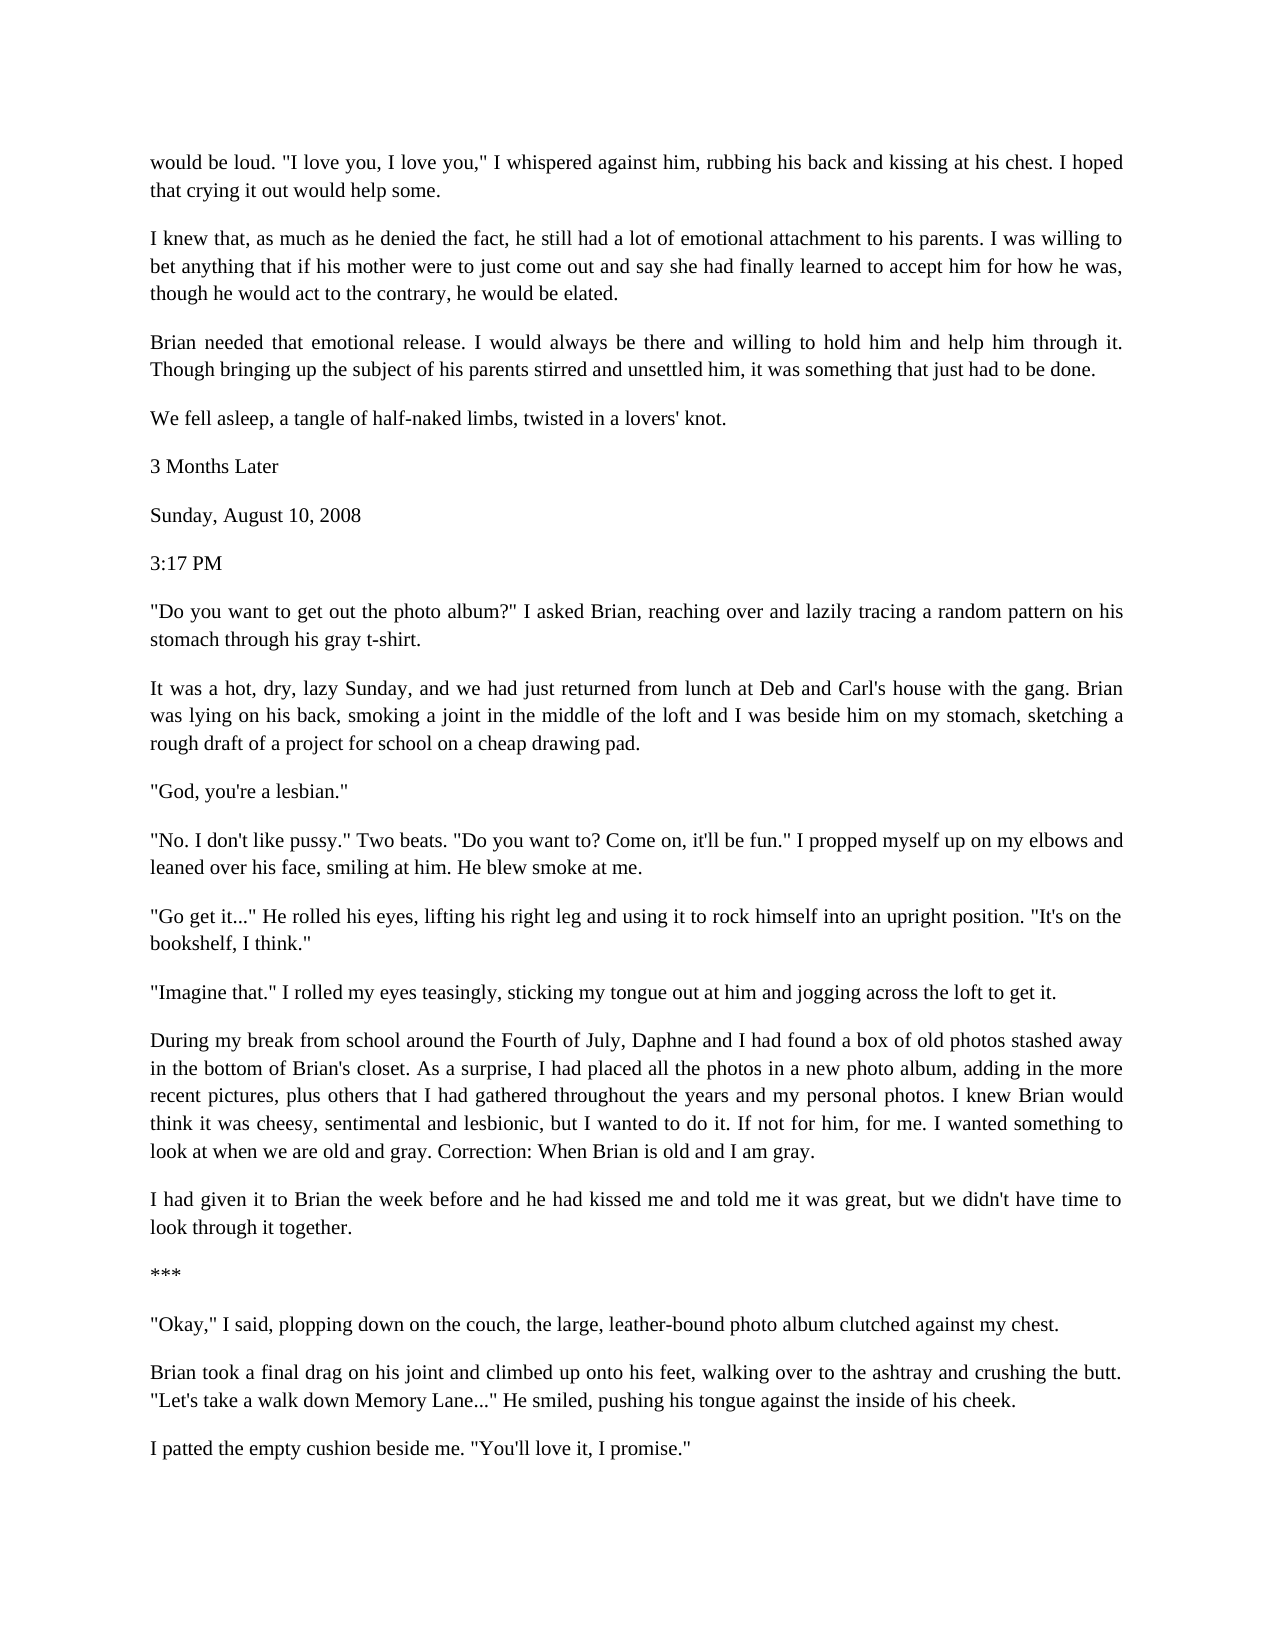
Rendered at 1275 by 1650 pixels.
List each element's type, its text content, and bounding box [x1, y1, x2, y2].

text 3 Months Later [150, 454, 1125, 478]
text "Go get it..." He rolled his eyes, lifting his right leg and using it to rock himself into an upright position. "It's on the bookshelf, I think." [150, 904, 1125, 955]
text "God, you're a lesbian." [150, 779, 1125, 803]
text "No. I don't like pussy." Two beats. "Do you want to? Come on, it'll be fun." I propped myself up on my elbows and leaned over his face, smiling at him. He blew smoke at me. [150, 828, 1125, 879]
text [150, 150, 1125, 202]
text *** [150, 1263, 1125, 1287]
text Sunday, August 10, 2008 [150, 503, 1125, 527]
text Brian took a final drag on his joint and climbed up onto his feet, walking over to the ashtray and crushing the butt. "Let's take a walk down Memory Lane..." He smiled, pushing his tongue against the inside of his cheek. [150, 1360, 1125, 1412]
text Brian needed that emotional release. I would always be there and willing to hold him and help him through it. Though bringing up the subject of his parents stirred and unsettled him, it was something that just had to be done. [150, 330, 1125, 381]
text During my break from school around the Fourth of July, Daphne and I had found a box of old photos stashed away in the bottom of Brian's closet. As a surprise, I had placed all the photos in a new photo album, adding in the more recent pictures, plus others that I had gathered throughout the years and my personal photos. I knew Brian would think it was cheesy, sentimental and lesbionic, but I wanted to do it. If not for him, for me. I wanted something to look at when we are old and gray. Correction: When Brian is old and I am gray. [150, 1028, 1125, 1163]
text "Okay," I said, plopping down on the couch, the large, leather-bound photo album clutched against my chest. [150, 1311, 1125, 1336]
text "Do you want to get out the photo album?" I asked Brian, reaching over and lazily tracing a random pattern on his stomach through his gray t-shirt. [150, 599, 1125, 651]
text I patted the empty cushion beside me. "You'll love it, I promise." [150, 1436, 1125, 1460]
text I had given it to Brian the week before and he had kissed me and told me it was great, but we didn't have time to look through it together. [150, 1187, 1125, 1239]
text I knew that, as much as he denied the fact, he still had a lot of emotional attachment to his parents. I was willing to bet anything that if his mother were to just come out and say she had finally learned to accept him for how he was, though he would act to the contrary, he would be elated. [150, 226, 1125, 305]
text "Imagine that." I rolled my eyes teasingly, sticking my tongue out at him and jogging across the loft to get it. [150, 980, 1125, 1004]
text We fell asleep, a tangle of half-naked limbs, twisted in a lovers' knot. [150, 406, 1125, 430]
text 3:17 PM [150, 551, 1125, 575]
text It was a hot, dry, lazy Sunday, and we had just returned from lunch at Deb and Carl's house with the gang. Brian was lying on his back, smoking a joint in the middle of the loft and I was beside him on my stomach, sketching a rough draft of a project for school on a cheap drawing pad. [150, 676, 1125, 755]
